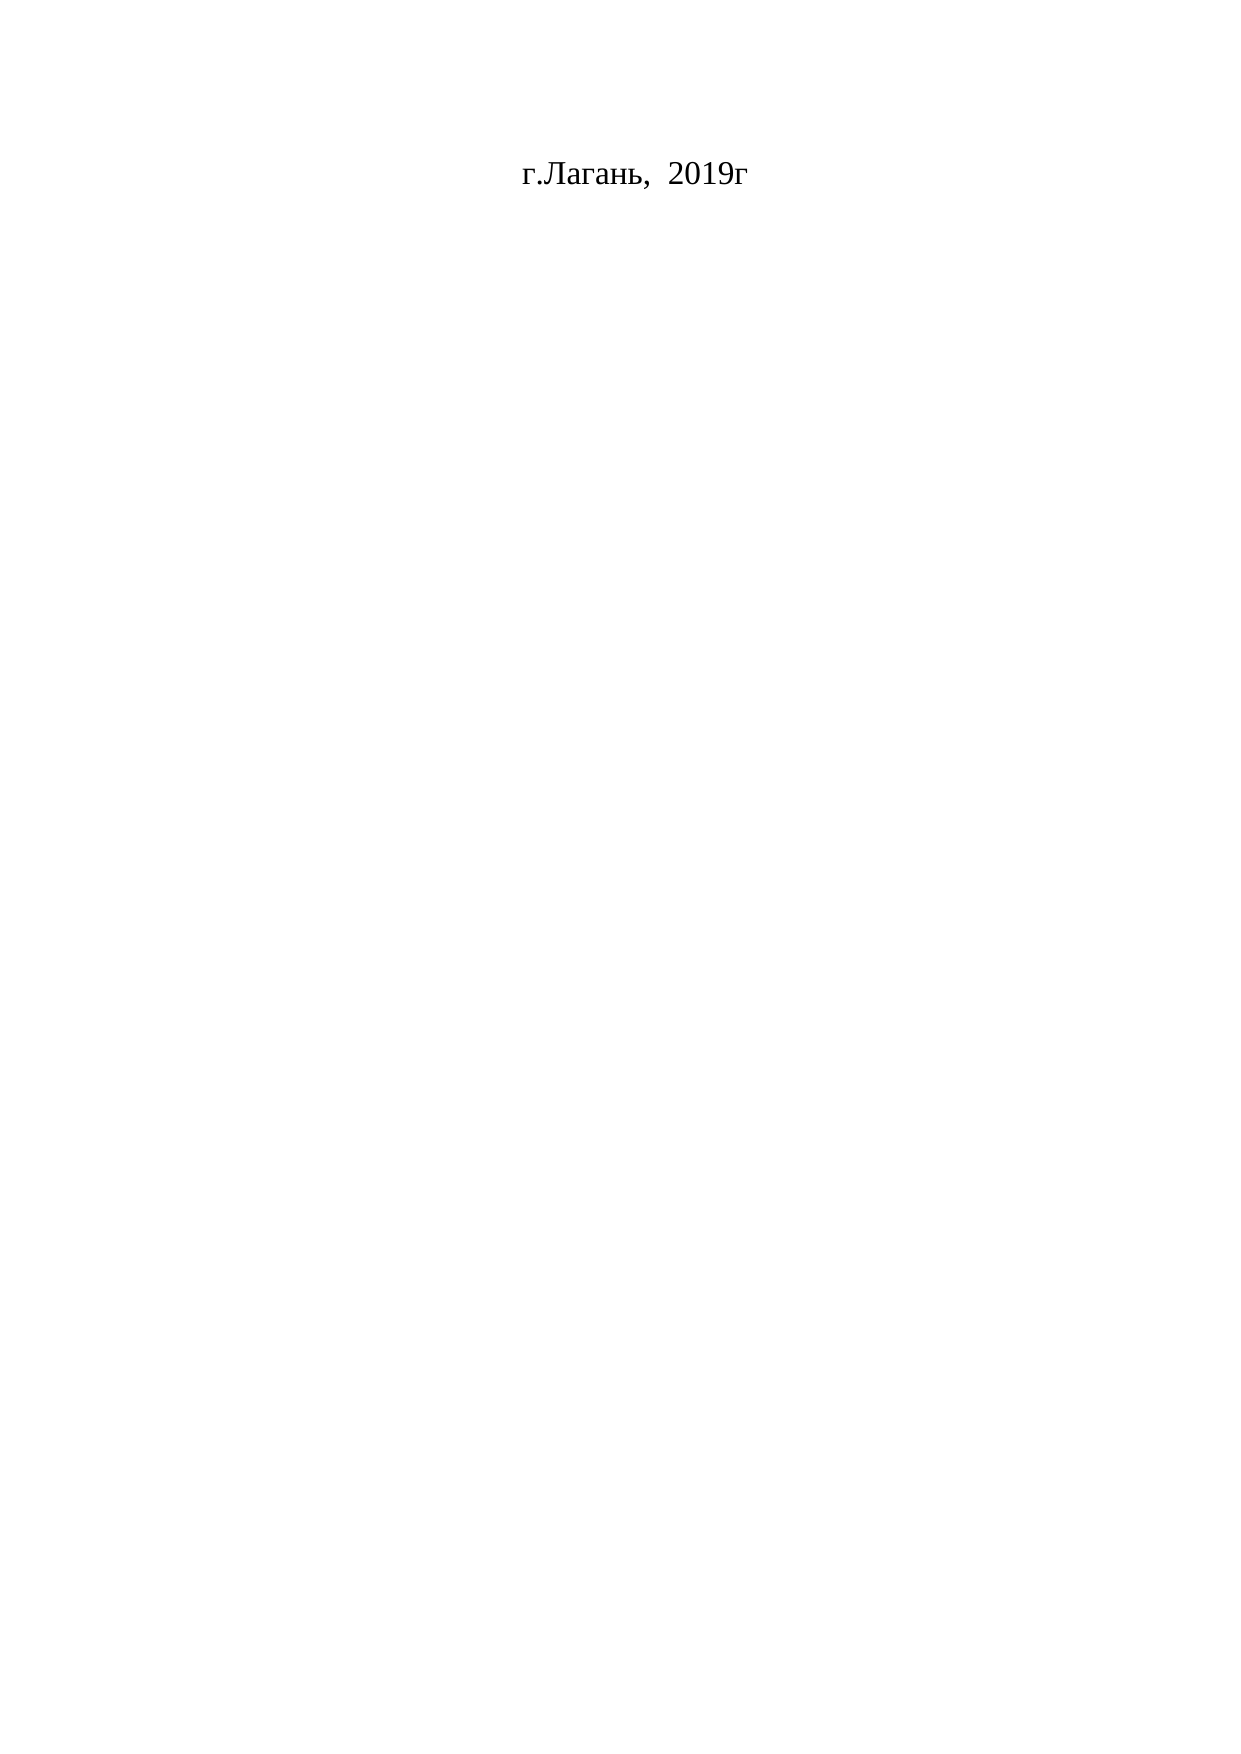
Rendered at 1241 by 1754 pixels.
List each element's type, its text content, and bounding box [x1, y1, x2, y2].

text г.Лагань, 2019г [103, 153, 1167, 192]
